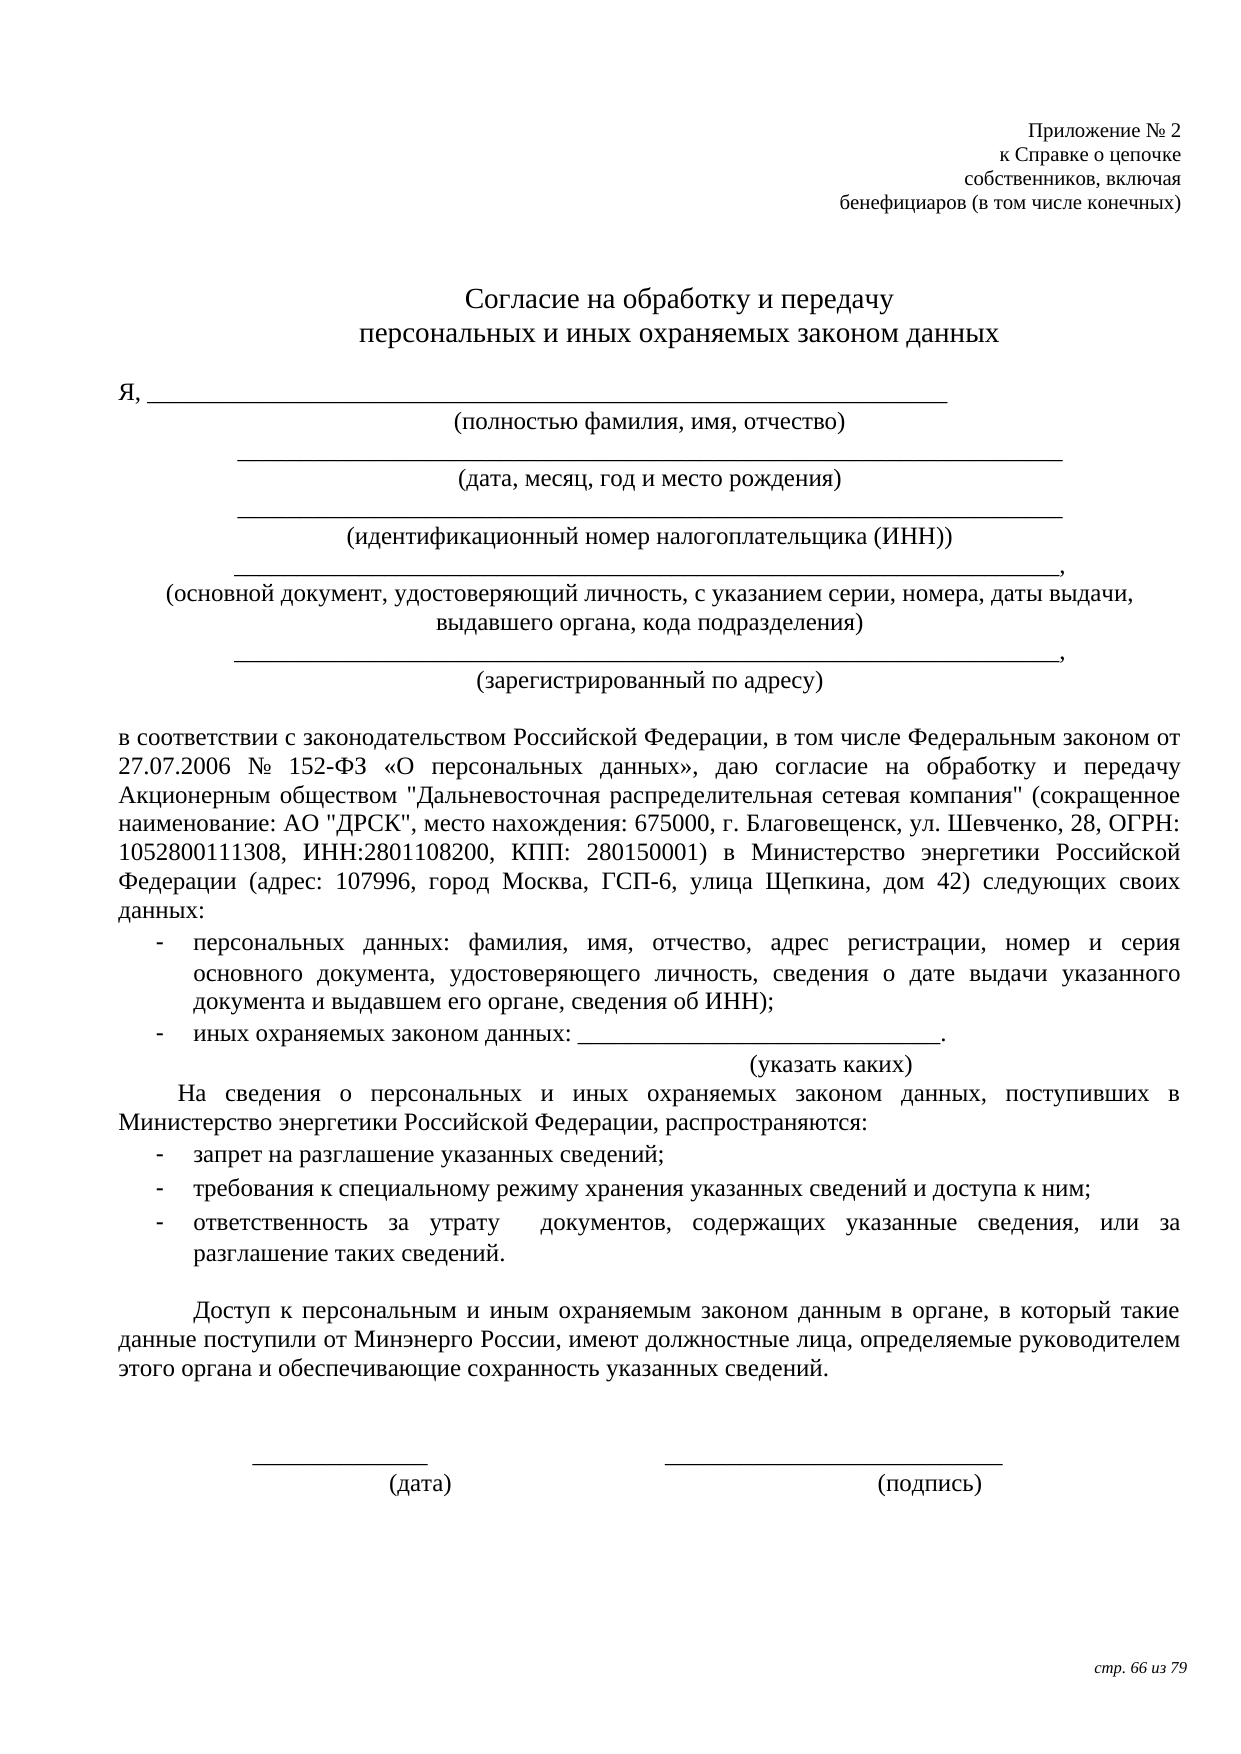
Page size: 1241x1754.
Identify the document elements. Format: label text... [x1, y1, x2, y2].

text __________________________________________________________________ [118, 435, 1181, 463]
text (идентификационный номер налогоплательщика (ИНН)) [118, 521, 1181, 550]
text На сведения о персональных и иных охраняемых законом данных, поступивших в Министерство энергетики Российской Федерации, распространяются: [118, 1078, 1181, 1135]
text __________________________________________________________________, [118, 550, 1181, 578]
text (основной документ, удостоверяющий личность, с указанием серии, номера, даты выдачи, выдавшего органа, кода подразделения) [118, 578, 1181, 636]
text (зарегистрированный по адресу) [118, 665, 1181, 693]
text (дата) (подпись) [118, 1468, 1181, 1496]
text Согласие на обработку и передачу [118, 281, 1181, 315]
text __________________________________________________________________ [118, 492, 1181, 521]
list персональных данных: фамилия, имя, отчество, адрес регистрации, номер и серия основного документа, удостоверяющего личность, сведения о дате выдачи указанного документа и выдавшем его органе, сведения об ИНН); [156, 923, 1181, 1015]
text собственников, включая [118, 166, 1181, 190]
text Приложение № 2 [118, 118, 1181, 142]
text к Справке о цепочке [118, 142, 1181, 166]
text Я, ________________________________________________________________ [118, 377, 1181, 406]
text бенефициаров (в том числе конечных) [118, 190, 1181, 214]
text в соответствии с законодательством Российской Федерации, в том числе Федеральным законом от 27.07.2006 № 152-ФЗ «О персональных данных», даю согласие на обработку и передачу Акционерным обществом "Дальневосточная распределительная сетевая компания" (сокращенное наименование: АО "ДРСК", место нахождения: 675000, г. Благовещенск, ул. Шевченко, 28, ОГРН: 1052800111308, ИНН:2801108200, КПП: 280150001) в Министерство энергетики Российской Федерации (адрес: 107996, город Москва, ГСП-6, улица Щепкина, дом 42) следующих своих данных: [118, 722, 1181, 923]
text (дата, месяц, год и место рождения) [118, 463, 1181, 492]
text (указать каких) [118, 1049, 1181, 1078]
list ответственность за утрату документов, содержащих указанные сведения, или за разглашение таких сведений. [156, 1203, 1181, 1266]
text __________________________________________________________________, [118, 636, 1181, 665]
list запрет на разглашение указанных сведений; [156, 1135, 1181, 1169]
list иных охраняемых законом данных: _____________________________. [156, 1015, 1181, 1049]
text (полностью фамилия, имя, отчество) [118, 406, 1181, 435]
text персональных и иных охраняемых законом данных [118, 315, 1181, 348]
text Доступ к персональным и иным охраняемым законом данным в органе, в который такие данные поступили от Минэнерго России, имеют должностные лица, определяемые руководителем этого органа и обеспечивающие сохранность указанных сведений. [118, 1295, 1181, 1381]
text ______________ ___________________________ [193, 1439, 1181, 1468]
list требования к специальному режиму хранения указанных сведений и доступа к ним; [156, 1169, 1181, 1203]
